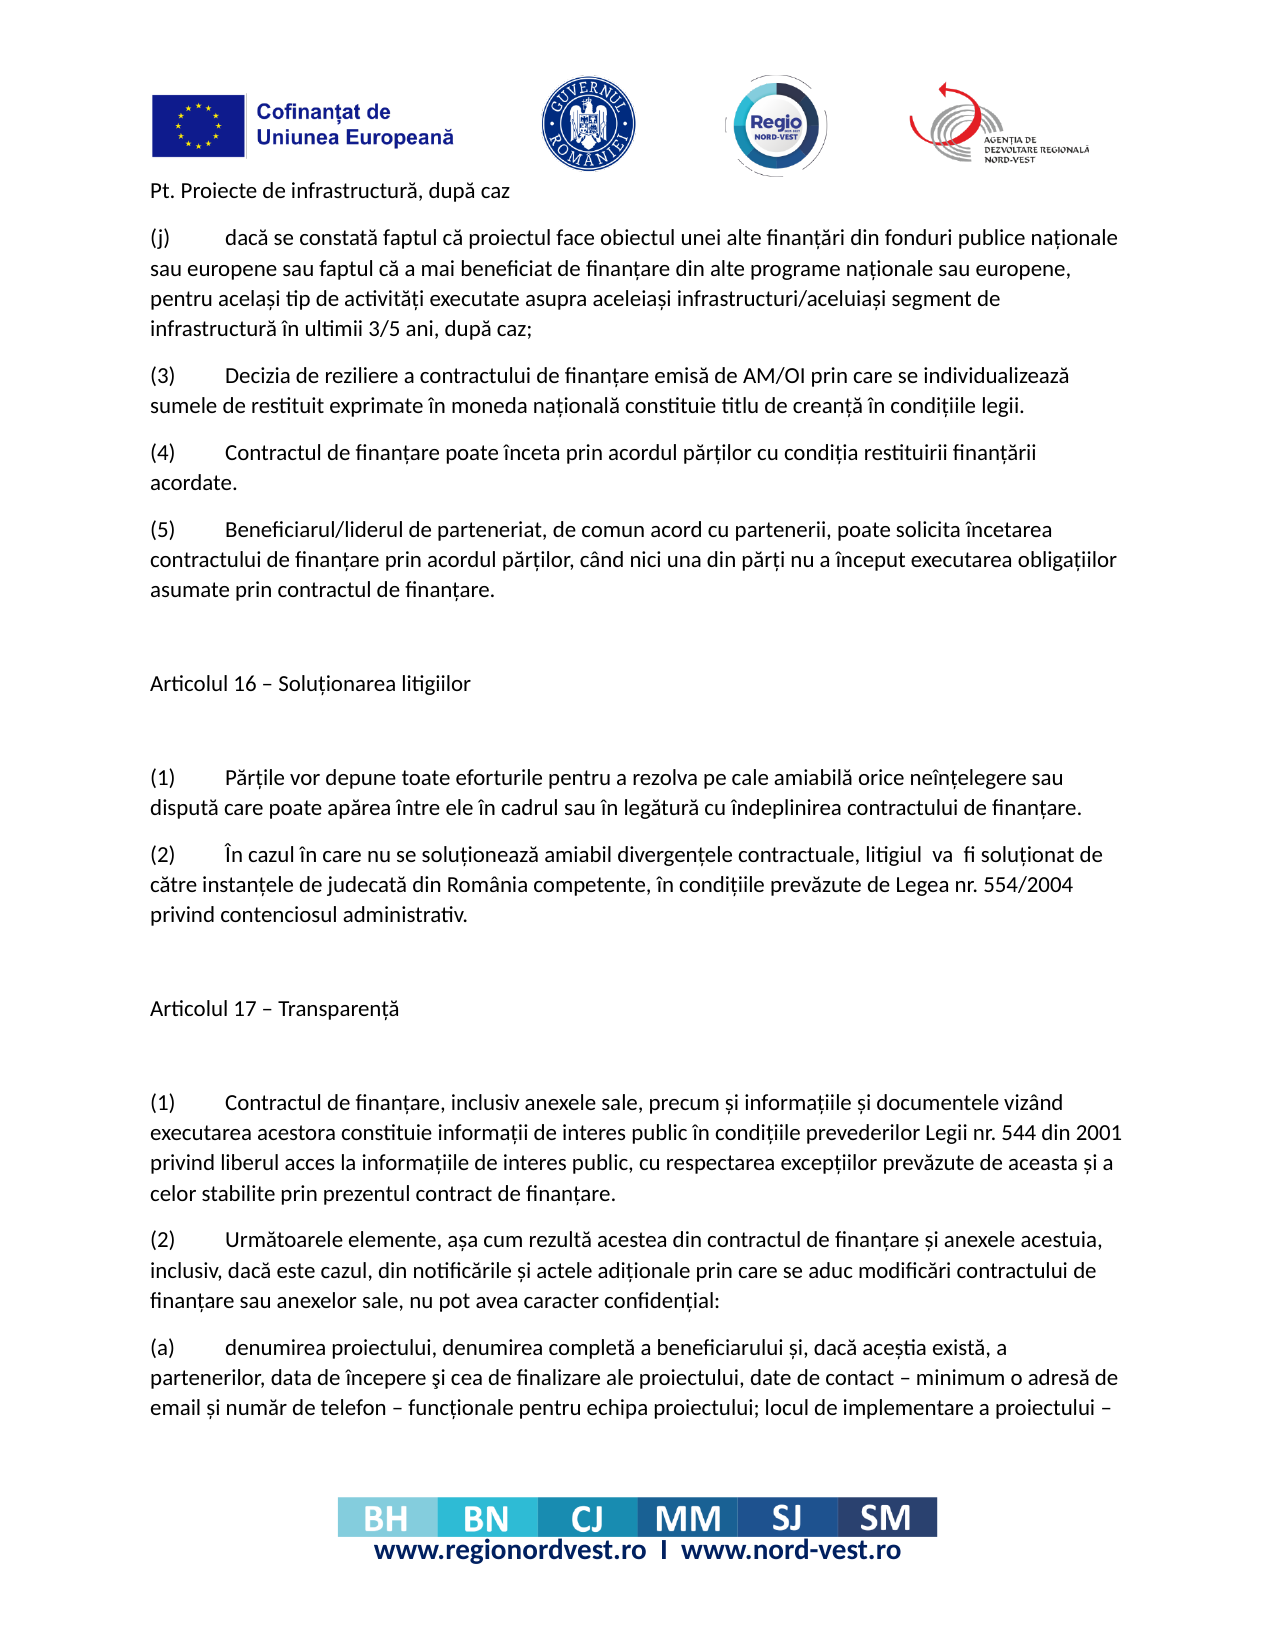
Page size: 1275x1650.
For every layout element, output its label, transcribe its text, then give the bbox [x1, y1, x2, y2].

text Pt. Proiecte de infrastructură, după caz [150, 177, 1125, 204]
text (j) dacă se constată faptul că proiectul face obiectul unei alte finanțări din fonduri publice naționale sau europene sau faptul că a mai beneficiat de finanțare din alte programe naționale sau europene, pentru același tip de activități executate asupra aceleiași infrastructuri/aceluiași segment de infrastructură în ultimii 3/5 ani, după caz; [150, 223, 1125, 342]
text (1) Contractul de finanțare, inclusiv anexele sale, precum și informațiile și documentele vizând executarea acestora constituie informații de interes public în condițiile prevederilor Legii nr. 544 din 2001 privind liberul acces la informațiile de interes public, cu respectarea excepțiilor prevăzute de aceasta și a celor stabilite prin prezentul contract de finanțare. [150, 1088, 1125, 1207]
picture [150, 75, 1089, 177]
text Articolul 16 – Soluționarea litigiilor [150, 669, 1125, 697]
text (2) În cazul în care nu se soluționează amiabil divergențele contractuale, litigiul va fi soluționat de către instanțele de judecată din România competente, în condițiile prevăzute de Legea nr. 554/2004 privind contenciosul administrativ. [150, 840, 1125, 928]
picture [337, 1497, 938, 1537]
text (2) Următoarele elemente, așa cum rezultă acestea din contractul de finanțare și anexele acestuia, inclusiv, dacă este cazul, din notificările și actele adiționale prin care se aduc modificări contractului de finanțare sau anexelor sale, nu pot avea caracter confidențial: [150, 1226, 1125, 1314]
text Articolul 17 – Transparență [150, 994, 1125, 1022]
text (3) Decizia de reziliere a contractului de finanțare emisă de AM/OI prin care se individualizează sumele de restituit exprimate în moneda națională constituie titlu de creanță în condițiile legii. [150, 361, 1125, 419]
text (1) Părțile vor depune toate eforturile pentru a rezolva pe cale amiabilă orice neînțelegere sau dispută care poate apărea între ele în cadrul sau în legătură cu îndeplinirea contractului de finanțare. [150, 763, 1125, 821]
text (5) Beneficiarul/liderul de parteneriat, de comun acord cu partenerii, poate solicita încetarea contractului de finanțare prin acordul părților, când nici una din părți nu a început executarea obligațiilor asumate prin contractul de finanțare. [150, 515, 1125, 603]
text (4) Contractul de finanțare poate înceta prin acordul părților cu condiția restituirii finanțării acordate. [150, 438, 1125, 496]
